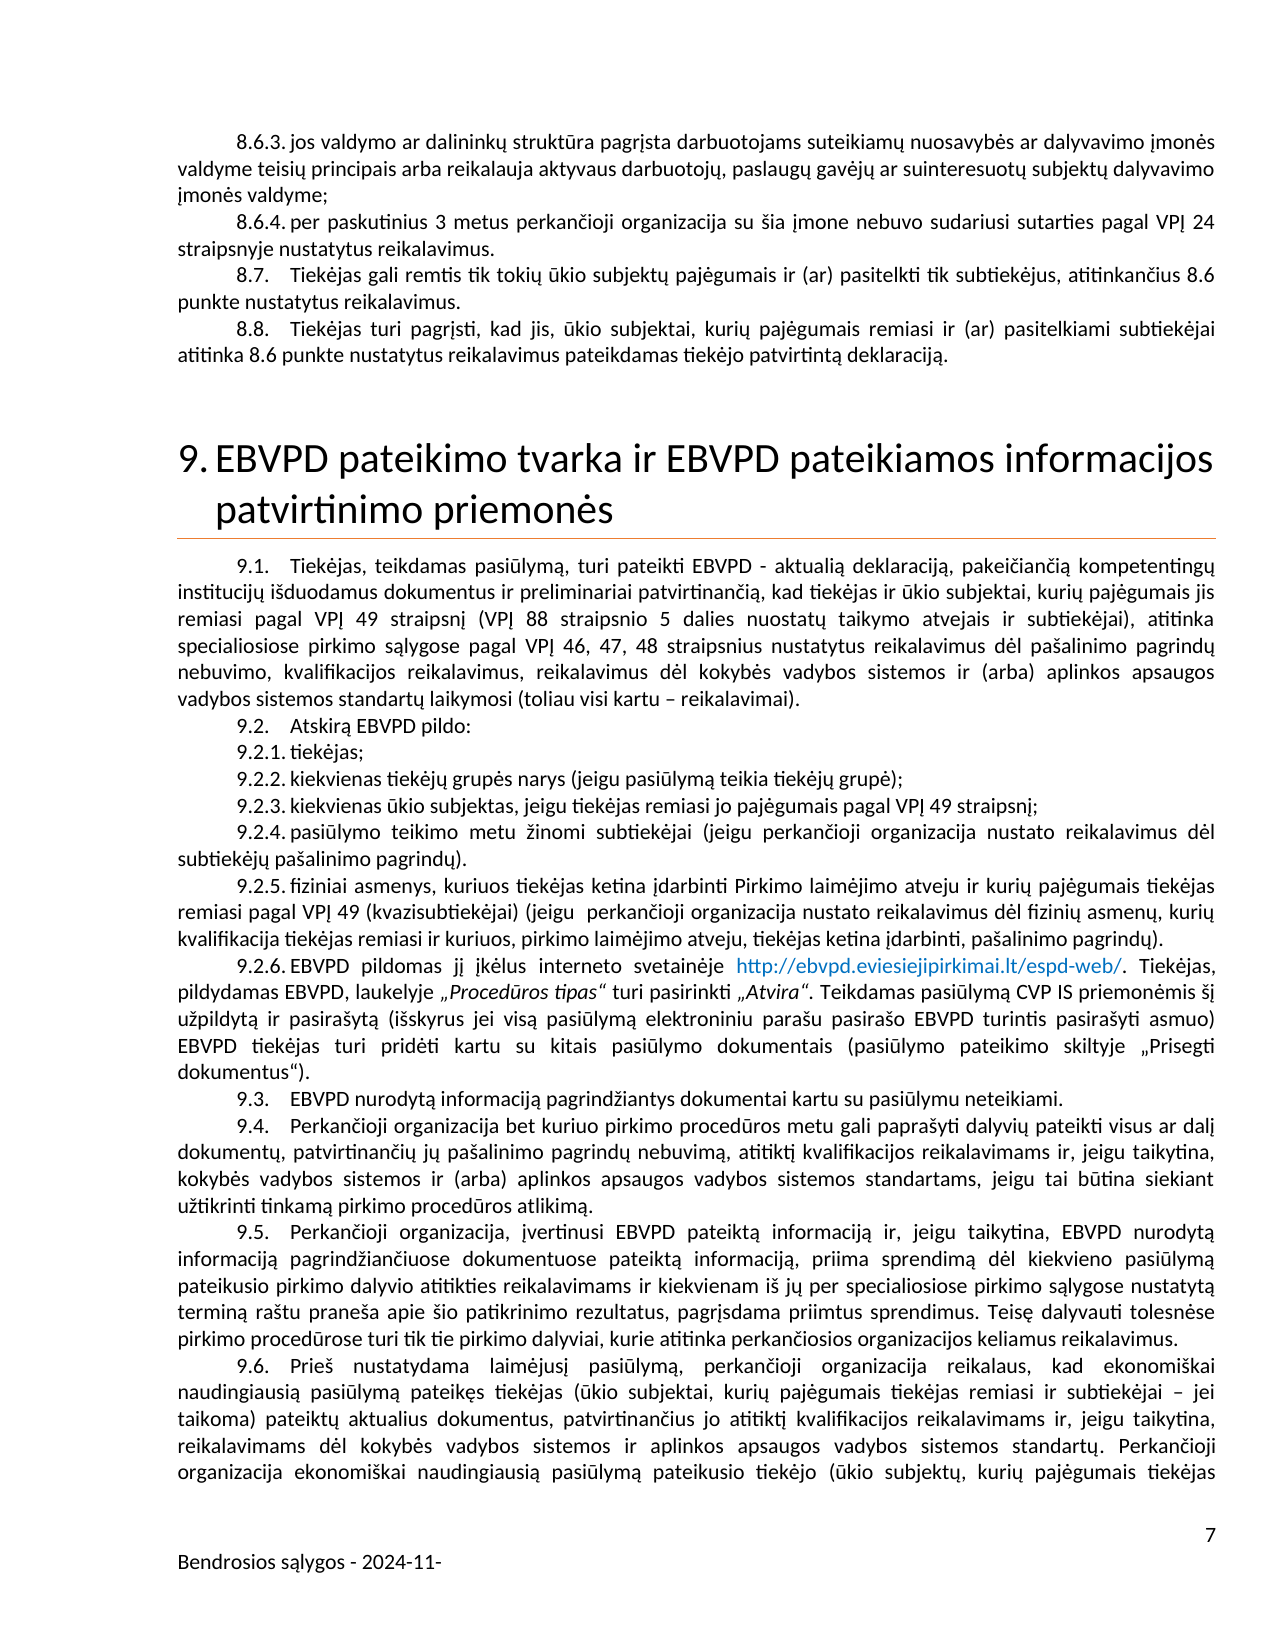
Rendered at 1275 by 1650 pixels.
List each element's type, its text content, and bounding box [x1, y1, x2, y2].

subtitle EBVPD pateikimo tvarka ir EBVPD pateikiamos informacijos patvirtinimo priemonės [177, 432, 1216, 538]
list per paskutinius 3 metus perkančioji organizacija su šia įmone nebuvo sudariusi sutarties pagal VPĮ 24 straipsnyje nustatytus reikalavimus. [177, 208, 1216, 262]
list Perkančioji organizacija bet kuriuo pirkimo procedūros metu gali paprašyti dalyvių pateikti visus ar dalį dokumentų, patvirtinančių jų pašalinimo pagrindų nebuvimą, atitiktį kvalifikacijos reikalavimams ir, jeigu taikytina, kokybės vadybos sistemos ir (arba) aplinkos apsaugos vadybos sistemos standartams, jeigu tai būtina siekiant užtikrinti tinkamą pirkimo procedūros atlikimą. [177, 1112, 1216, 1218]
list tiekėjas; [177, 738, 1216, 765]
list fiziniai asmenys, kuriuos tiekėjas ketina įdarbinti Pirkimo laimėjimo atveju ir kurių pajėgumais tiekėjas remiasi pagal VPĮ 49 (kvazisubtiekėjai) (jeigu perkančioji organizacija nustato reikalavimus dėl fizinių asmenų, kurių kvalifikacija tiekėjas remiasi ir kuriuos, pirkimo laimėjimo atveju, tiekėjas ketina įdarbinti, pašalinimo pagrindų). [177, 872, 1216, 952]
list kiekvienas tiekėjų grupės narys (jeigu pasiūlymą teikia tiekėjų grupė); [177, 765, 1216, 792]
list Atskirą EBVPD pildo: [177, 712, 1216, 738]
list Perkančioji organizacija, įvertinusi EBVPD pateiktą informaciją ir, jeigu taikytina, EBVPD nurodytą informaciją pagrindžiančiuose dokumentuose pateiktą informaciją, priima sprendimą dėl kiekvieno pasiūlymą pateikusio pirkimo dalyvio atitikties reikalavimams ir kiekvienam iš jų per specialiosiose pirkimo sąlygose nustatytą terminą raštu praneša apie šio patikrinimo rezultatus, pagrįsdama priimtus sprendimus. Teisę dalyvauti tolesnėse pirkimo procedūrose turi tik tie pirkimo dalyviai, kurie atitinka perkančiosios organizacijos keliamus reikalavimus. [177, 1218, 1216, 1352]
list EBVPD pildomas jį įkėlus interneto svetainėje http://ebvpd.eviesiejipirkimai.lt/espd-web/. Tiekėjas, pildydamas EBVPD, laukelyje „Procedūros tipas“ turi pasirinkti „Atvira“. Teikdamas pasiūlymą CVP IS priemonėmis šį užpildytą ir pasirašytą (išskyrus jei visą pasiūlymą elektroniniu parašu pasirašo EBVPD turintis pasirašyti asmuo) EBVPD tiekėjas turi pridėti kartu su kitais pasiūlymo dokumentais (pasiūlymo pateikimo skiltyje „Prisegti dokumentus“). [177, 952, 1216, 1085]
list kiekvienas ūkio subjektas, jeigu tiekėjas remiasi jo pajėgumais pagal VPĮ 49 straipsnį; [177, 792, 1216, 818]
list pasiūlymo teikimo metu žinomi subtiekėjai (jeigu perkančioji organizacija nustato reikalavimus dėl subtiekėjų pašalinimo pagrindų). [177, 818, 1216, 872]
list jos valdymo ar dalininkų struktūra pagrįsta darbuotojams suteikiamų nuosavybės ar dalyvavimo įmonės valdyme teisių principais arba reikalauja aktyvaus darbuotojų, paslaugų gavėjų ar suinteresuotų subjektų dalyvavimo įmonės valdyme; [177, 128, 1216, 208]
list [177, 1352, 1216, 1485]
list Tiekėjas turi pagrįsti, kad jis, ūkio subjektai, kurių pajėgumais remiasi ir (ar) pasitelkiami subtiekėjai atitinka 8.6 punkte nustatytus reikalavimus pateikdamas tiekėjo patvirtintą deklaraciją. [177, 315, 1216, 368]
list Tiekėjas gali remtis tik tokių ūkio subjektų pajėgumais ir (ar) pasitelkti tik subtiekėjus, atitinkančius 8.6 punkte nustatytus reikalavimus. [177, 262, 1216, 315]
list Tiekėjas, teikdamas pasiūlymą, turi pateikti EBVPD - aktualią deklaraciją, pakeičiančią kompetentingų institucijų išduodamus dokumentus ir preliminariai patvirtinančią, kad tiekėjas ir ūkio subjektai, kurių pajėgumais jis remiasi pagal VPĮ 49 straipsnį (VPĮ 88 straipsnio 5 dalies nuostatų taikymo atvejais ir subtiekėjai), atitinka specialiosiose pirkimo sąlygose pagal VPĮ 46, 47, 48 straipsnius nustatytus reikalavimus dėl pašalinimo pagrindų nebuvimo, kvalifikacijos reikalavimus, reikalavimus dėl kokybės vadybos sistemos ir (arba) aplinkos apsaugos vadybos sistemos standartų laikymosi (toliau visi kartu – reikalavimai). [177, 552, 1216, 712]
list EBVPD nurodytą informaciją pagrindžiantys dokumentai kartu su pasiūlymu neteikiami. [177, 1085, 1216, 1112]
